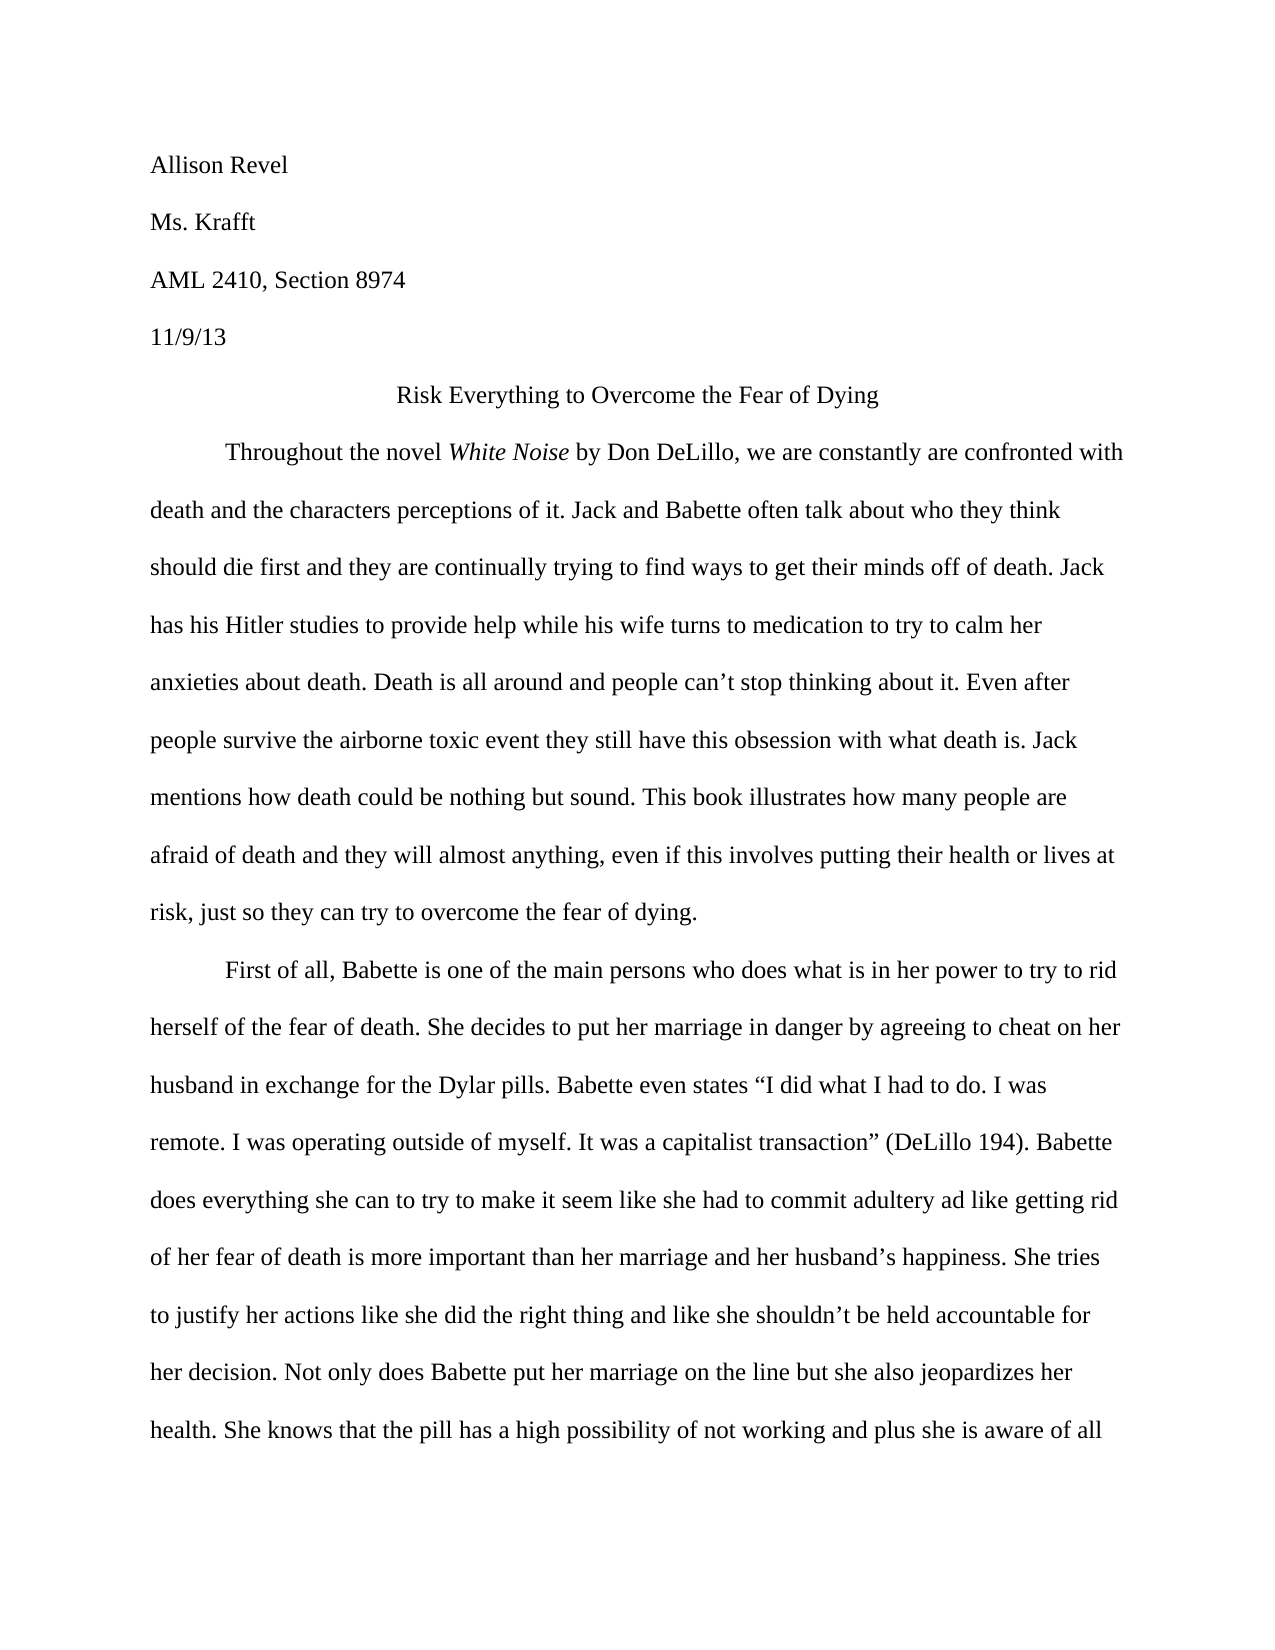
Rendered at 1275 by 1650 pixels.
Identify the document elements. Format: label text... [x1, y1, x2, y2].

text Throughout the novel White Noise by Don DeLillo, we are constantly are confronted with death and the characters perceptions of it. Jack and Babette often talk about who they think should die first and they are continually trying to find ways to get their minds off of death. Jack has his Hitler studies to provide help while his wife turns to medication to try to calm her anxieties about death. Death is all around and people can’t stop thinking about it. Even after people survive the airborne toxic event they still have this obsession with what death is. Jack mentions how death could be nothing but sound. This book illustrates how many people are afraid of death and they will almost anything, even if this involves putting their health or lives at risk, just so they can try to overcome the fear of dying. [150, 437, 1125, 926]
text Ms. Krafft [150, 207, 1125, 236]
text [150, 955, 1125, 1444]
text Allison Revel [150, 150, 1125, 179]
text Risk Everything to Overcome the Fear of Dying [150, 380, 1125, 409]
text 11/9/13 [150, 322, 1125, 351]
text AML 2410, Section 8974 [150, 265, 1125, 294]
